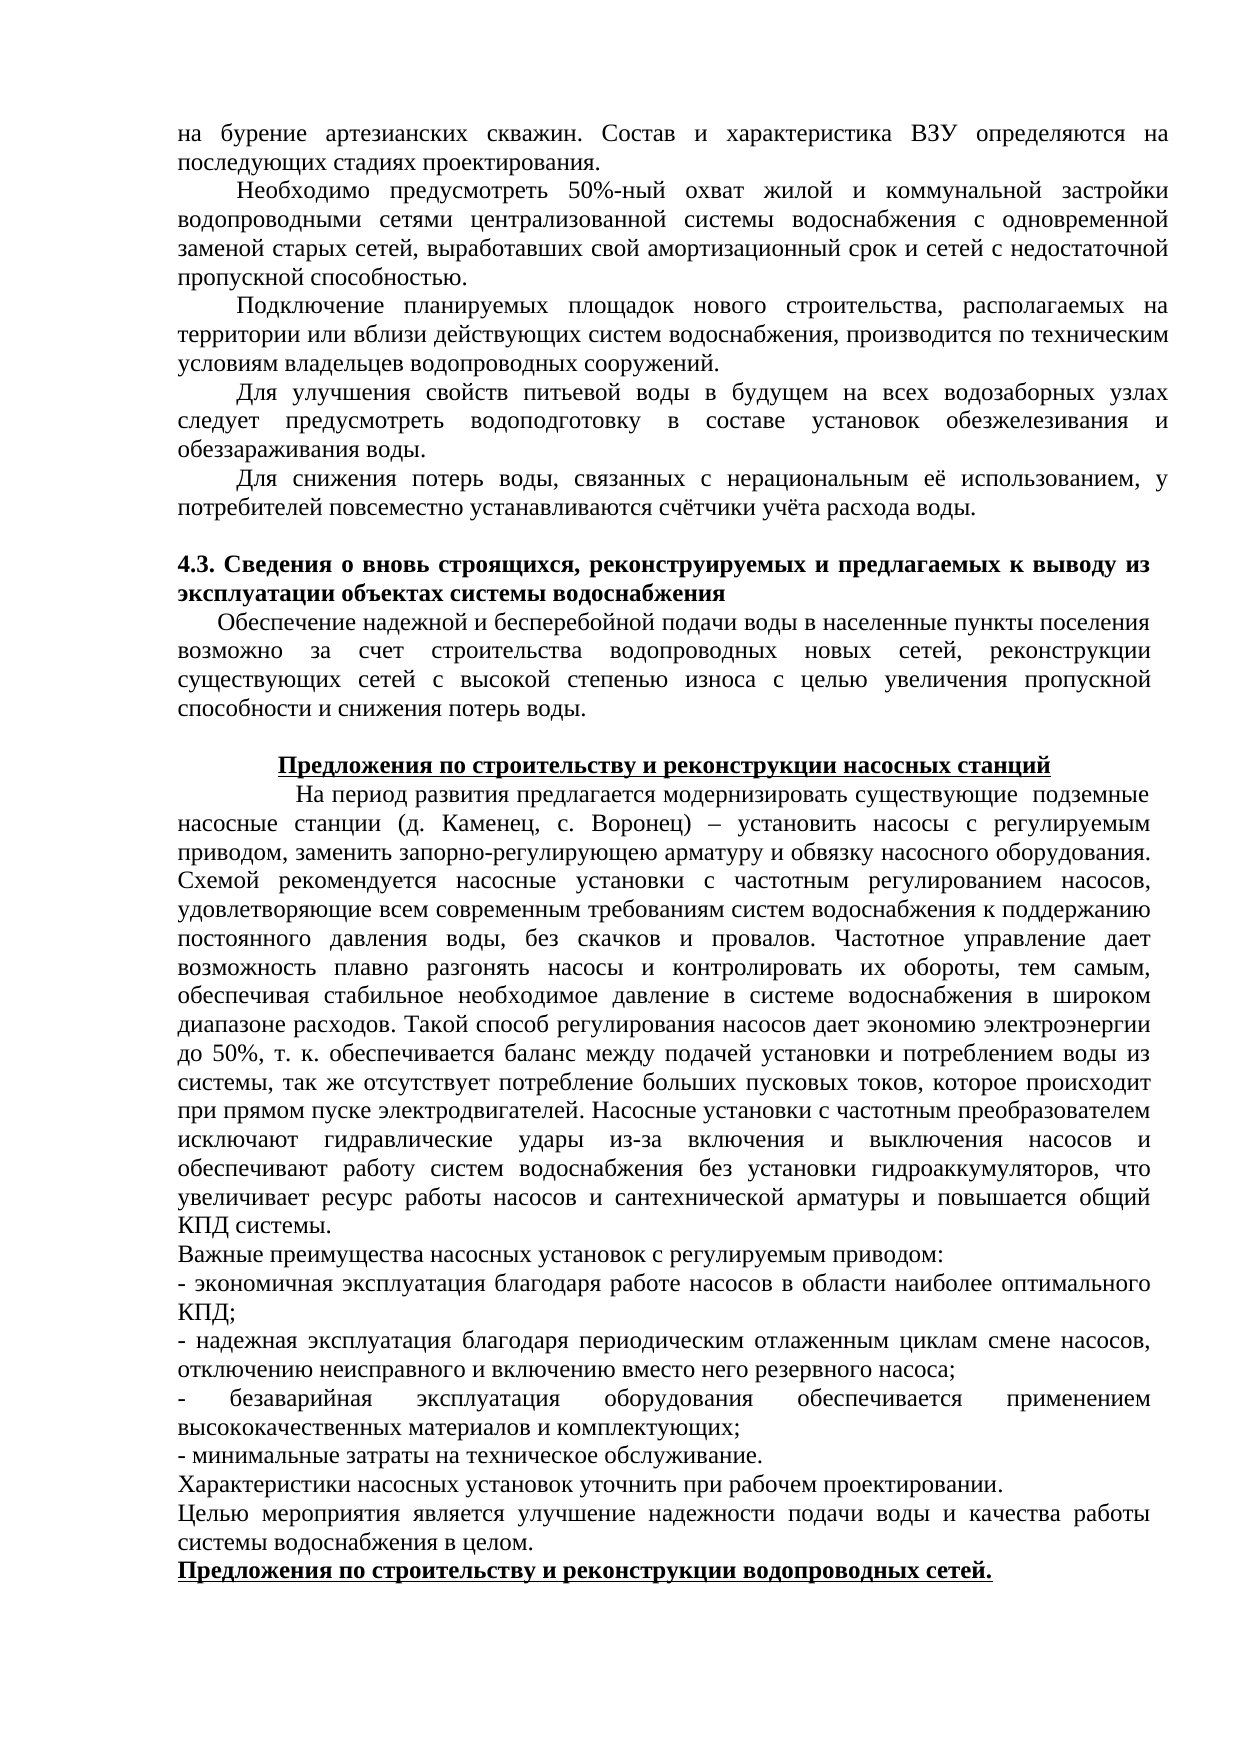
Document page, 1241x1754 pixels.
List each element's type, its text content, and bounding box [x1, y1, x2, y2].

text Для снижения потерь воды, связанных с нерациональным её использованием, у потребителей повсеместно устанавливаются счётчики учёта расхода воды. [177, 463, 1169, 521]
text - безаварийная эксплуатация оборудования обеспечивается применением высококачественных материалов и комплектующих; [177, 1383, 1152, 1441]
text - надежная эксплуатация благодаря периодическим отлаженным циклам смене насосов, отключению неисправного и включению вместо него резервного насоса; [177, 1326, 1152, 1383]
text 4.3. Сведения о вновь строящихся, реконструируемых и предлагаемых к выводу из эксплуатации объектах системы водоснабжения [177, 549, 1152, 607]
text Для улучшения свойств питьевой воды в будущем на всех водозаборных узлах следует предусмотреть водоподготовку в составе установок обезжелезивания и обеззараживания воды. [177, 377, 1169, 463]
text На период развития предлагается модернизировать существующие подземные насосные станции (д. Каменец, с. Воронец) – установить насосы с регулируемым приводом, заменить запорно-регулирующею арматуру и обвязку насосного оборудования. Схемой рекомендуется насосные установки с частотным регулированием насосов, удовлетворяющие всем современным требованиям систем водоснабжения к поддержанию постоянного давления воды, без скачков и провалов. Частотное управление дает возможность плавно разгонять насосы и контролировать их обороты, тем самым, обеспечивая стабильное необходимое давление в системе водоснабжения в широком диапазоне расходов. Такой способ регулирования насосов дает экономию электроэнергии до 50%, т. к. обеспечивается баланс между подачей установки и потреблением воды из системы, так же отсутствует потребление больших пусковых токов, которое происходит при прямом пуске электродвигателей. Насосные установки с частотным преобразователем исключают гидравлические удары из-за включения и выключения насосов и обеспечивают работу систем водоснабжения без установки гидроаккумуляторов, что увеличивает ресурс работы насосов и сантехнической арматуры и повышается общий КПД системы. [177, 779, 1152, 1239]
text Предложения по строительству и реконструкции водопроводных сетей. [177, 1556, 1152, 1584]
text Предложения по строительству и реконструкции насосных станций [177, 751, 1152, 779]
text Подключение планируемых площадок нового строительства, располагаемых на территории или вблизи действующих систем водоснабжения, производится по техническим условиям владельцев водопроводных сооружений. [177, 291, 1169, 377]
text Обеспечение надежной и бесперебойной подачи воды в населенные пункты поселения возможно за счет строительства водопроводных новых сетей, реконструкции существующих сетей с высокой степенью износа с целью увеличения пропускной способности и снижения потерь воды. [177, 607, 1152, 722]
text Необходимо предусмотреть 50%-ный охват жилой и коммунальной застройки водопроводными сетями централизованной системы водоснабжения с одновременной заменой старых сетей, выработавших свой амортизационный срок и сетей с недостаточной пропускной способностью. [177, 176, 1169, 291]
text - минимальные затраты на техническое обслуживание. [177, 1441, 1152, 1469]
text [177, 118, 1169, 176]
text Важные преимущества насосных установок с регулируемым приводом: [177, 1239, 1152, 1268]
text - экономичная эксплуатация благодаря работе насосов в области наиболее оптимального КПД; [177, 1268, 1152, 1326]
text Характеристики насосных установок уточнить при рабочем проектировании. [177, 1469, 1152, 1498]
text Целью мероприятия является улучшение надежности подачи воды и качества работы системы водоснабжения в целом. [177, 1498, 1152, 1556]
